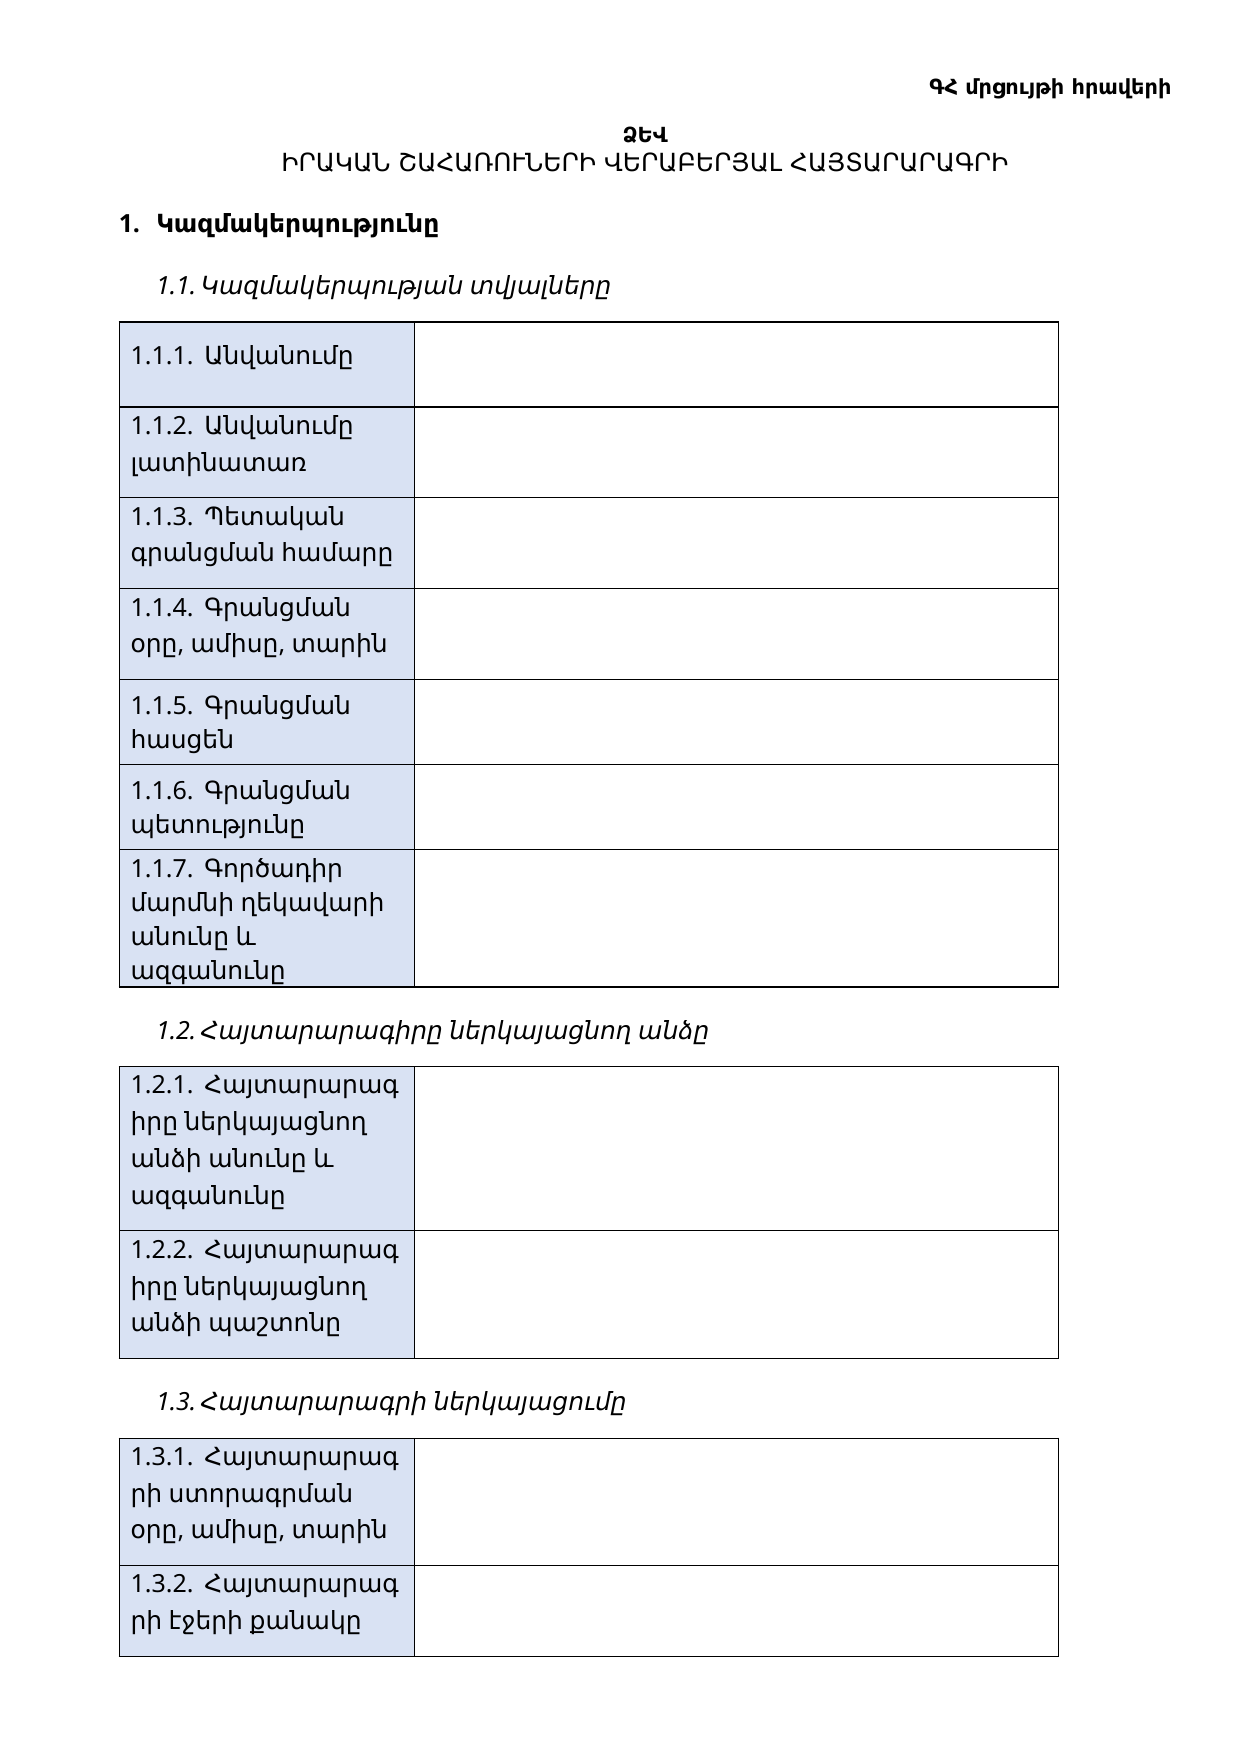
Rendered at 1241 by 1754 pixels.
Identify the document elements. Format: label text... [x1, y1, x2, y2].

table_cell [415, 589, 1058, 679]
table_cell [415, 850, 1058, 986]
table_header Անվանումը [120, 323, 414, 406]
table_cell [415, 680, 1058, 764]
list Կազմակերպության տվյալները [156, 268, 1171, 302]
text ԳՀ մրցույթի հրավերի [118, 75, 1171, 99]
list Հայտարարագիրը ներկայացնող անձը [156, 1012, 1171, 1047]
table_cell [415, 1566, 1058, 1656]
table_cell [415, 765, 1058, 849]
text ՁԵՎ [118, 123, 1171, 148]
table_cell Պետական գրանցման համարը [120, 498, 414, 588]
text ԻՐԱԿԱՆ ՇԱՀԱՌՈՒՆԵՐԻ ՎԵՐԱԲԵՐՅԱԼ ՀԱՅՏԱՐԱՐԱԳՐԻ [118, 148, 1171, 177]
list Կազմակերպությունը [118, 206, 1171, 240]
table_header [415, 1067, 1058, 1230]
table_cell [415, 1231, 1058, 1358]
table_header [415, 323, 1058, 406]
table_cell Գրանցման հասցեն [120, 680, 414, 764]
table_header Հայտարարագիրը ներկայացնող անձի անունը և ազգանունը [120, 1067, 414, 1230]
table_cell Անվանումը լատինատառ [120, 408, 414, 497]
table_cell Գործադիր մարմնի ղեկավարի անունը և ազգանունը [120, 850, 414, 986]
table_cell Գրանցման պետությունը [120, 765, 414, 849]
list Հայտարարագրի ներկայացումը [156, 1384, 1171, 1418]
table_cell Հայտարարագիրը ներկայացնող անձի պաշտոնը [120, 1231, 414, 1358]
table_cell Հայտարարագրի էջերի քանակը [120, 1566, 414, 1656]
table_cell [415, 408, 1058, 497]
table_header Հայտարարագրի ստորագրման օրը, ամիսը, տարին [120, 1439, 414, 1565]
table_cell Գրանցման օրը, ամիսը, տարին [120, 589, 414, 679]
table_cell [415, 498, 1058, 588]
table_header [415, 1439, 1058, 1565]
